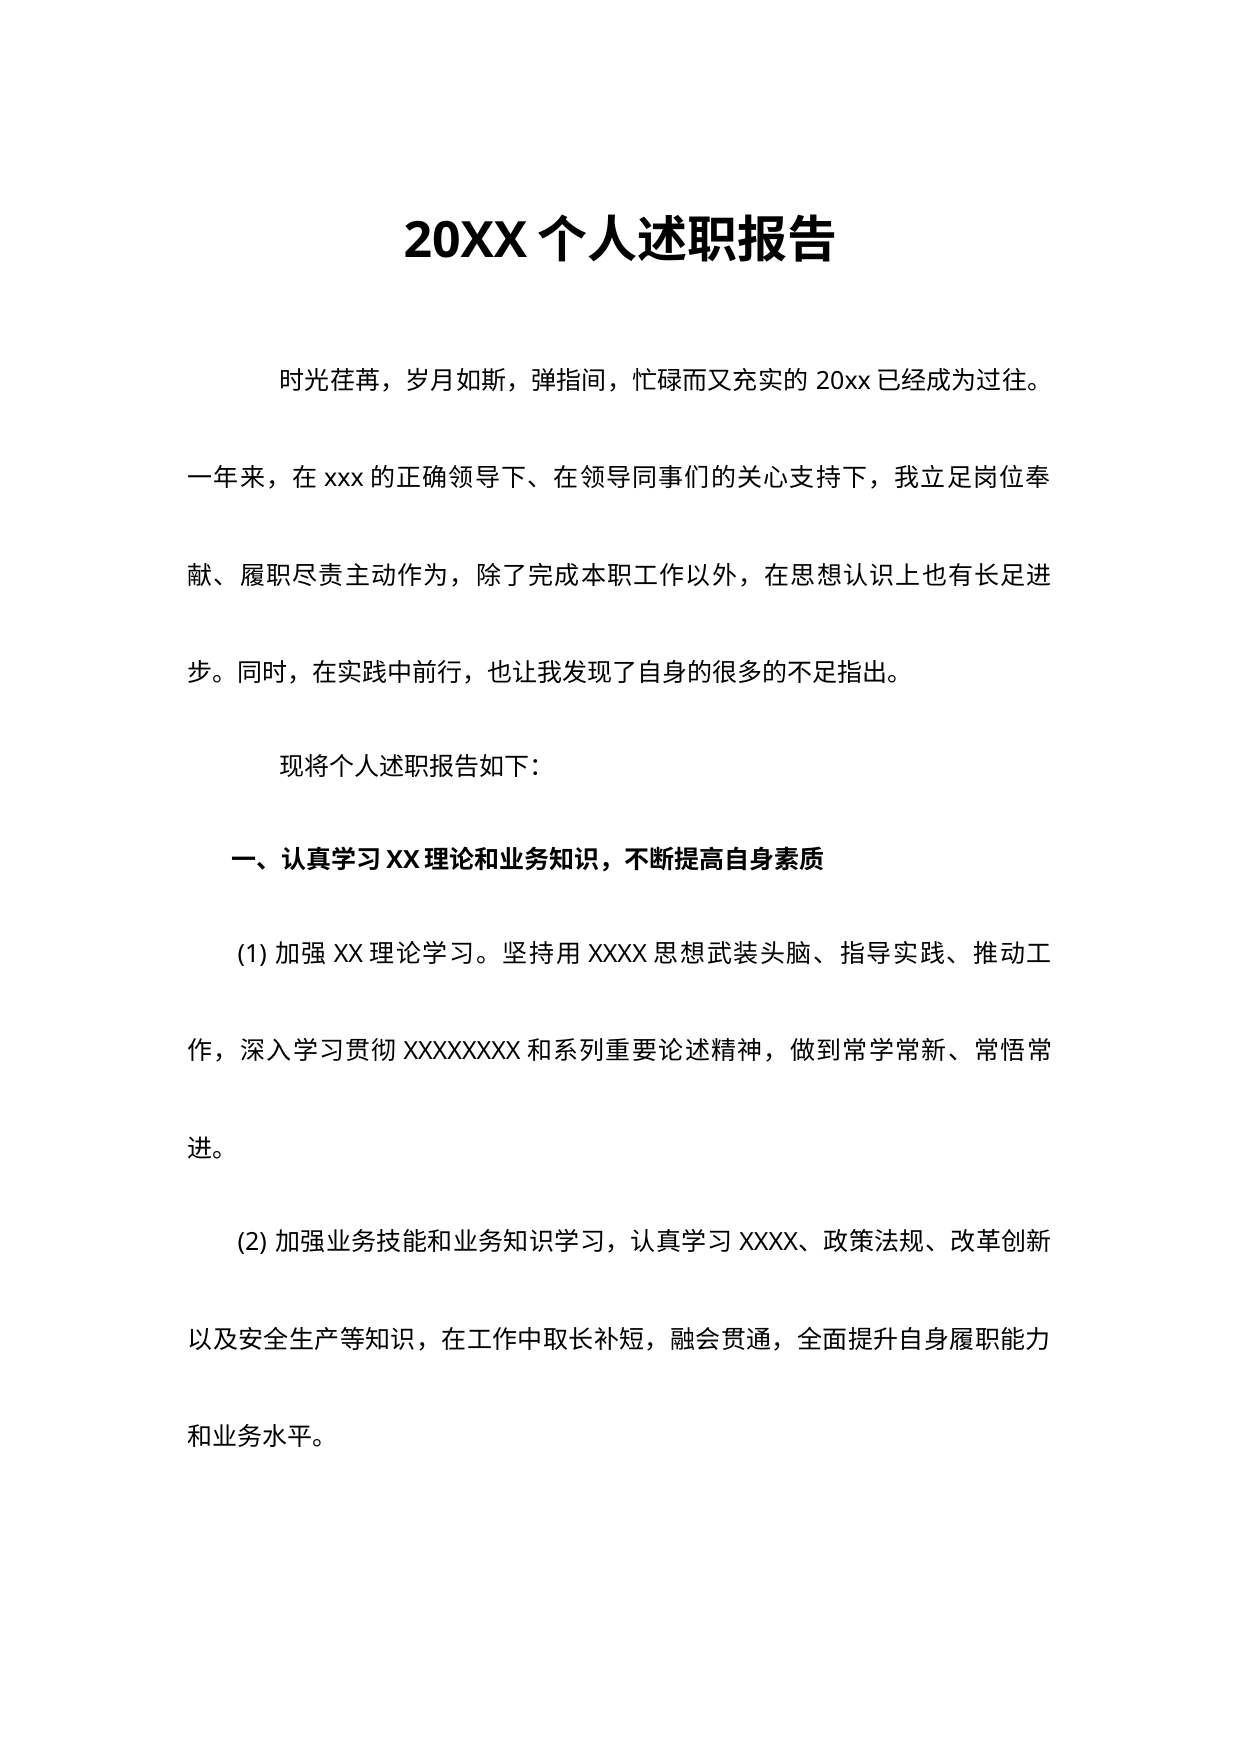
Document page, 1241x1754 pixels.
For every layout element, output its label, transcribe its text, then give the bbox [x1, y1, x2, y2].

list 加强业务技能和业务知识学习，认真学习XXXX、政策法规、改革创新以及安全生产等知识，在工作中取长补短，融会贯通，全面提升自身履职能力和业务水平。 [187, 1207, 1053, 1467]
list 认真学习XX理论和业务知识，不断提高自身素质 [187, 825, 1053, 890]
text 时光荏苒，岁月如斯，弹指间，忙碌而又充实的20xx已经成为过往。一年来，在xxx的正确领导下、在领导同事们的关心支持下，我立足岗位奉献、履职尽责主动作为，除了完成本职工作以外，在思想认识上也有长足进步。同时，在实践中前行，也让我发现了自身的很多的不足指出。 [187, 346, 1053, 703]
list 加强XX理论学习。坚持用XXXX思想武装头脑、指导实践、推动工作，深入学习贯彻XXXXXXXX和系列重要论述精神，做到常学常新、常悟常进。 [187, 919, 1053, 1179]
text 20XX个人述职报告 [187, 187, 1053, 284]
text 现将个人述职报告如下： [187, 732, 1053, 797]
